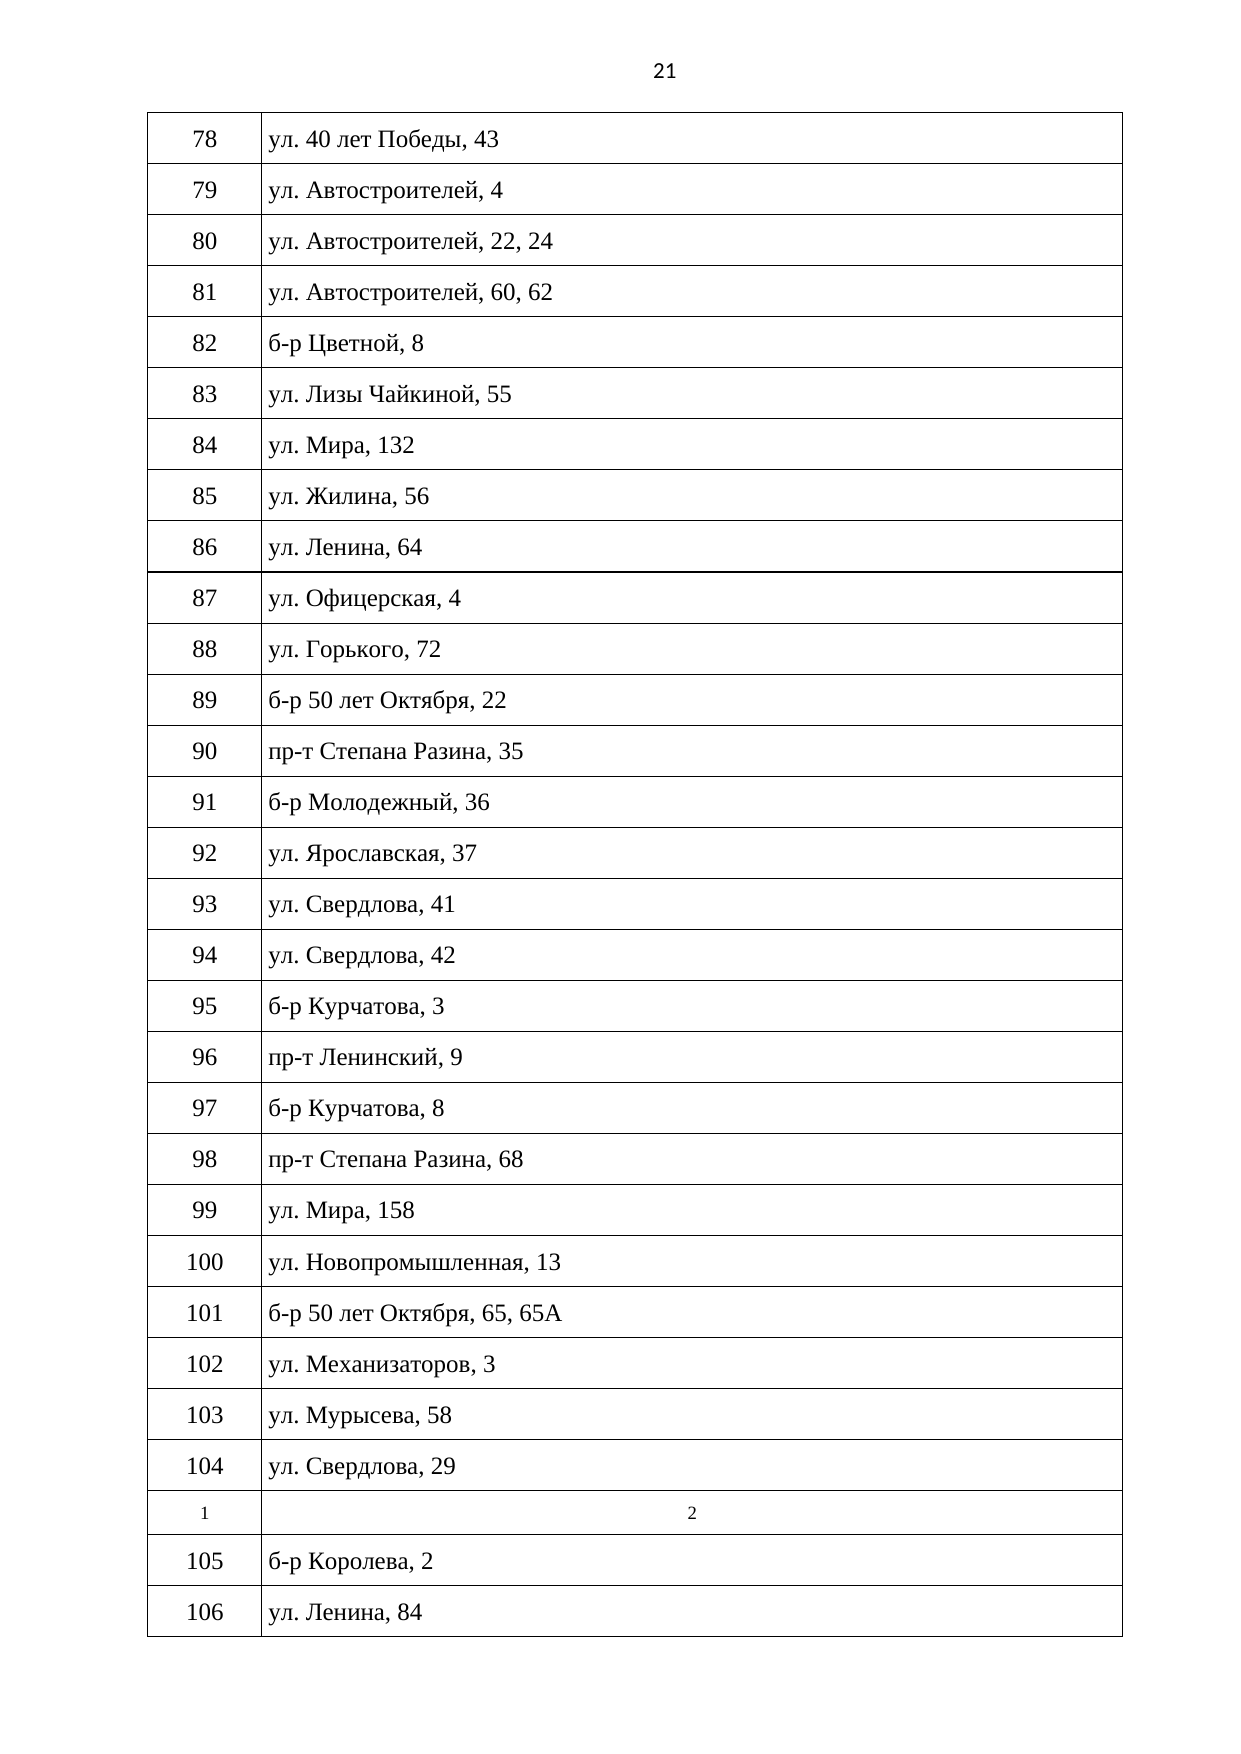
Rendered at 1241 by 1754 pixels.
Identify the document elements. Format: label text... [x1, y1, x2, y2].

table_cell 92 [148, 828, 261, 878]
table_cell 86 [148, 521, 261, 571]
table_cell 95 [148, 981, 261, 1031]
table_cell б-р 50 лет Октября, 65, 65А [262, 1287, 1122, 1337]
table_cell 78 [148, 113, 261, 163]
table_cell ул. Ярославская, 37 [262, 828, 1122, 878]
table_cell ул. Механизаторов, 3 [262, 1338, 1122, 1388]
table_cell б-р 50 лет Октября, 22 [262, 675, 1122, 724]
table_cell ул. Свердлова, 29 [262, 1440, 1122, 1490]
table_cell 2 [262, 1491, 1122, 1534]
table_cell 93 [148, 879, 261, 929]
table_cell 84 [148, 419, 261, 469]
table_cell б-р Королева, 2 [262, 1535, 1122, 1585]
table_cell б-р Молодежный, 36 [262, 777, 1122, 827]
table_cell б-р Курчатова, 8 [262, 1083, 1122, 1133]
table_cell пр-т Степана Разина, 68 [262, 1134, 1122, 1184]
table_cell 98 [148, 1134, 261, 1184]
table_cell ул. Офицерская, 4 [262, 573, 1122, 622]
table_cell 103 [148, 1389, 261, 1439]
table_cell ул. Новопромышленная, 13 [262, 1236, 1122, 1286]
table_cell 85 [148, 470, 261, 520]
table_cell 94 [148, 930, 261, 980]
table_cell 82 [148, 317, 261, 367]
table_cell ул. Свердлова, 41 [262, 879, 1122, 929]
table_cell 1 [148, 1491, 261, 1534]
table_cell ул. Автостроителей, 4 [262, 164, 1122, 214]
table_cell ул. Автостроителей, 22, 24 [262, 215, 1122, 265]
table_cell 105 [148, 1535, 261, 1585]
table_cell ул. Мурысева, 58 [262, 1389, 1122, 1439]
table_cell ул. Свердлова, 42 [262, 930, 1122, 980]
table_cell 102 [148, 1338, 261, 1388]
table_cell 89 [148, 675, 261, 724]
table_cell пр-т Степана Разина, 35 [262, 726, 1122, 776]
table_cell 104 [148, 1440, 261, 1490]
table_cell ул. Лизы Чайкиной, 55 [262, 368, 1122, 418]
table_cell ул. Автостроителей, 60, 62 [262, 266, 1122, 316]
table_cell 80 [148, 215, 261, 265]
table_cell 100 [148, 1236, 261, 1286]
table_cell 81 [148, 266, 261, 316]
table_cell 96 [148, 1032, 261, 1082]
table_cell ул. Ленина, 64 [262, 521, 1122, 571]
table_cell пр-т Ленинский, 9 [262, 1032, 1122, 1082]
table_cell ул. 40 лет Победы, 43 [262, 113, 1122, 163]
table_cell 101 [148, 1287, 261, 1337]
table_cell б-р Цветной, 8 [262, 317, 1122, 367]
table_cell 83 [148, 368, 261, 418]
table_cell 97 [148, 1083, 261, 1133]
table_cell 87 [148, 573, 261, 622]
table_cell ул. Жилина, 56 [262, 470, 1122, 520]
table_cell 79 [148, 164, 261, 214]
table_cell ул. Ленина, 84 [262, 1586, 1122, 1636]
table_cell ул. Мира, 132 [262, 419, 1122, 469]
table_cell б-р Курчатова, 3 [262, 981, 1122, 1031]
table_cell 106 [148, 1586, 261, 1636]
table_cell ул. Мира, 158 [262, 1185, 1122, 1235]
table_cell 90 [148, 726, 261, 776]
table_cell 99 [148, 1185, 261, 1235]
table_cell 91 [148, 777, 261, 827]
table_cell 88 [148, 624, 261, 673]
table_cell ул. Горького, 72 [262, 624, 1122, 673]
